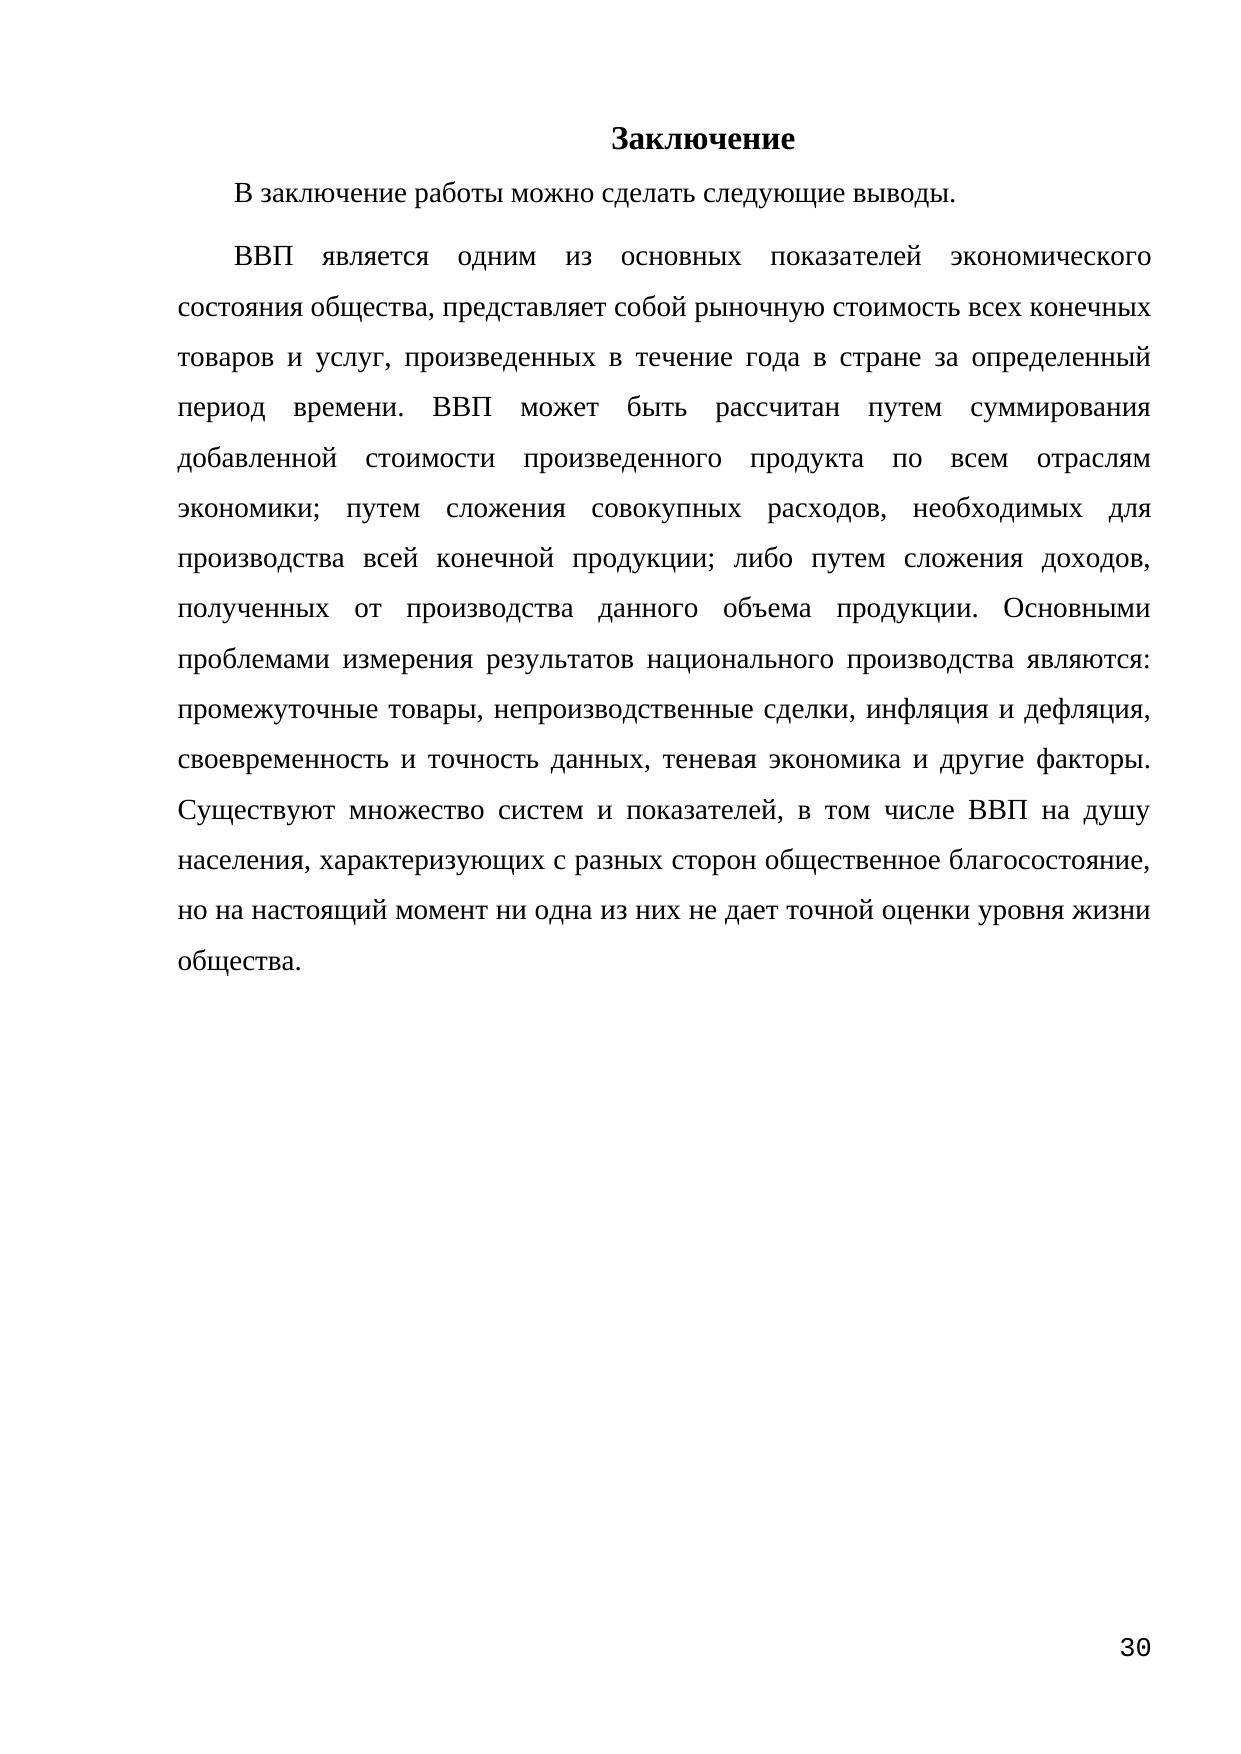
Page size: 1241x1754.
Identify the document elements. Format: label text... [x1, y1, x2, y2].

text ВВП является одним из основных показателей экономического состояния общества, представляет собой рыночную стоимость всех конечных товаров и услуг, произведенных в течение года в стране за определенный период времени. ВВП может быть рассчитан путем суммирования добавленной стоимости произведенного продукта по всем отраслям экономики; путем сложения совокупных расходов, необходимых для производства всей конечной продукции; либо путем сложения доходов, полученных от производства данного объема продукции. Основными проблемами измерения результатов национального производства являются: промежуточные товары, непроизводственные сделки, инфляция и дефляция, своевременность и точность данных, теневая экономика и другие факторы. Существуют множество систем и показателей, в том числе ВВП на душу населения, характеризующих с разных сторон общественное благосостояние, но на настоящий момент ни одна из них не дает точной оценки уровня жизни общества. [177, 238, 1152, 976]
text В заключение работы можно сделать следующие выводы. [177, 176, 1152, 209]
text Заключение [177, 118, 1152, 156]
